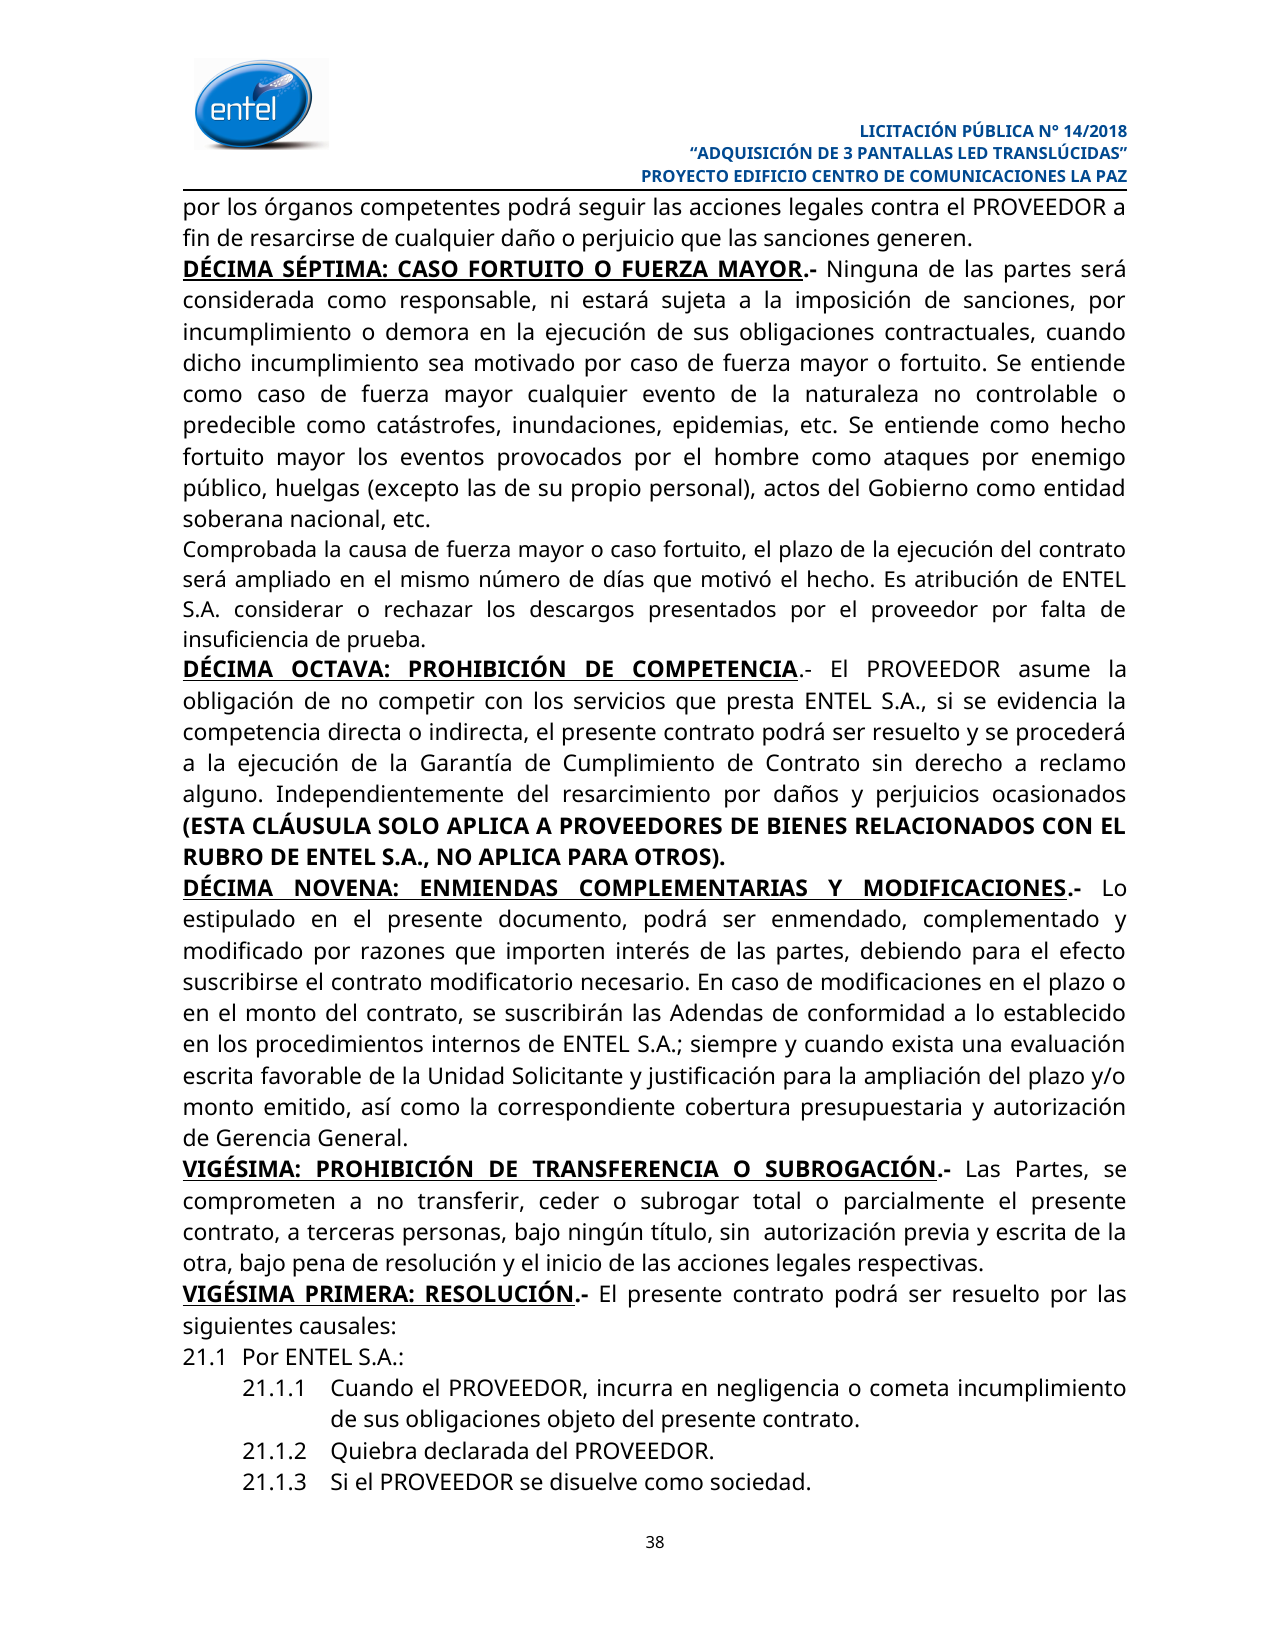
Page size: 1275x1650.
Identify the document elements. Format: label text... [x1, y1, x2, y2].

text Comprobada la causa de fuerza mayor o caso fortuito, el plazo de la ejecución del contrato será ampliado en el mismo número de días que motivó el hecho. Es atribución de ENTEL S.A. considerar o rechazar los descargos presentados por el proveedor por falta de insuficiencia de prueba. [182, 534, 1127, 653]
text 21.1 Por ENTEL S.A.: [182, 1341, 1127, 1372]
text 21.1.3 Si el PROVEEDOR se disuelve como sociedad. [242, 1466, 1127, 1497]
text 21.1.2 Quiebra declarada del PROVEEDOR. [242, 1435, 1127, 1466]
text DÉCIMA OCTAVA: PROHIBICIÓN DE COMPETENCIA.- El PROVEEDOR asume la obligación de no competir con los servicios que presta ENTEL S.A., si se evidencia la competencia directa o indirecta, el presente contrato podrá ser resuelto y se procederá a la ejecución de la Garantía de Cumplimiento de Contrato sin derecho a reclamo alguno. Independientemente del resarcimiento por daños y perjuicios ocasionados (ESTA CLÁUSULA SOLO APLICA A PROVEEDORES DE BIENES RELACIONADOS CON EL RUBRO DE ENTEL S.A., NO APLICA PARA OTROS). [182, 653, 1127, 872]
picture [194, 58, 330, 150]
text VIGÉSIMA PRIMERA: RESOLUCIÓN.- El presente contrato podrá ser resuelto por las siguientes causales: [182, 1278, 1127, 1341]
text DÉCIMA SÉPTIMA: CASO FORTUITO O FUERZA MAYOR.- Ninguna de las partes será considerada como responsable, ni estará sujeta a la imposición de sanciones, por incumplimiento o demora en la ejecución de sus obligaciones contractuales, cuando dicho incumplimiento sea motivado por caso de fuerza mayor o fortuito. Se entiende como caso de fuerza mayor cualquier evento de la naturaleza no controlable o predecible como catástrofes, inundaciones, epidemias, etc. Se entiende como hecho fortuito mayor los eventos provocados por el hombre como ataques por enemigo público, huelgas (excepto las de su propio personal), actos del Gobierno como entidad soberana nacional, etc. [182, 253, 1127, 534]
text DÉCIMA NOVENA: ENMIENDAS COMPLEMENTARIAS Y MODIFICACIONES.- Lo estipulado en el presente documento, podrá ser enmendado, complementado y modificado por razones que importen interés de las partes, debiendo para el efecto suscribirse el contrato modificatorio necesario. En caso de modificaciones en el plazo o en el monto del contrato, se suscribirán las Adendas de conformidad a lo establecido en los procedimientos internos de ENTEL S.A.; siempre y cuando exista una evaluación escrita favorable de la Unidad Solicitante y justificación para la ampliación del plazo y/o monto emitido, así como la correspondiente cobertura presupuestaria y autorización de Gerencia General. [182, 872, 1127, 1153]
text 21.1.1 Cuando el PROVEEDOR, incurra en negligencia o cometa incumplimiento de sus obligaciones objeto del presente contrato. [242, 1372, 1127, 1435]
text VIGÉSIMA: PROHIBICIÓN DE TRANSFERENCIA O SUBROGACIÓN.- Las Partes, se comprometen a no transferir, ceder o subrogar total o parcialmente el presente contrato, a terceras personas, bajo ningún título, sin autorización previa y escrita de la otra, bajo pena de resolución y el inicio de las acciones legales respectivas. [182, 1153, 1127, 1278]
